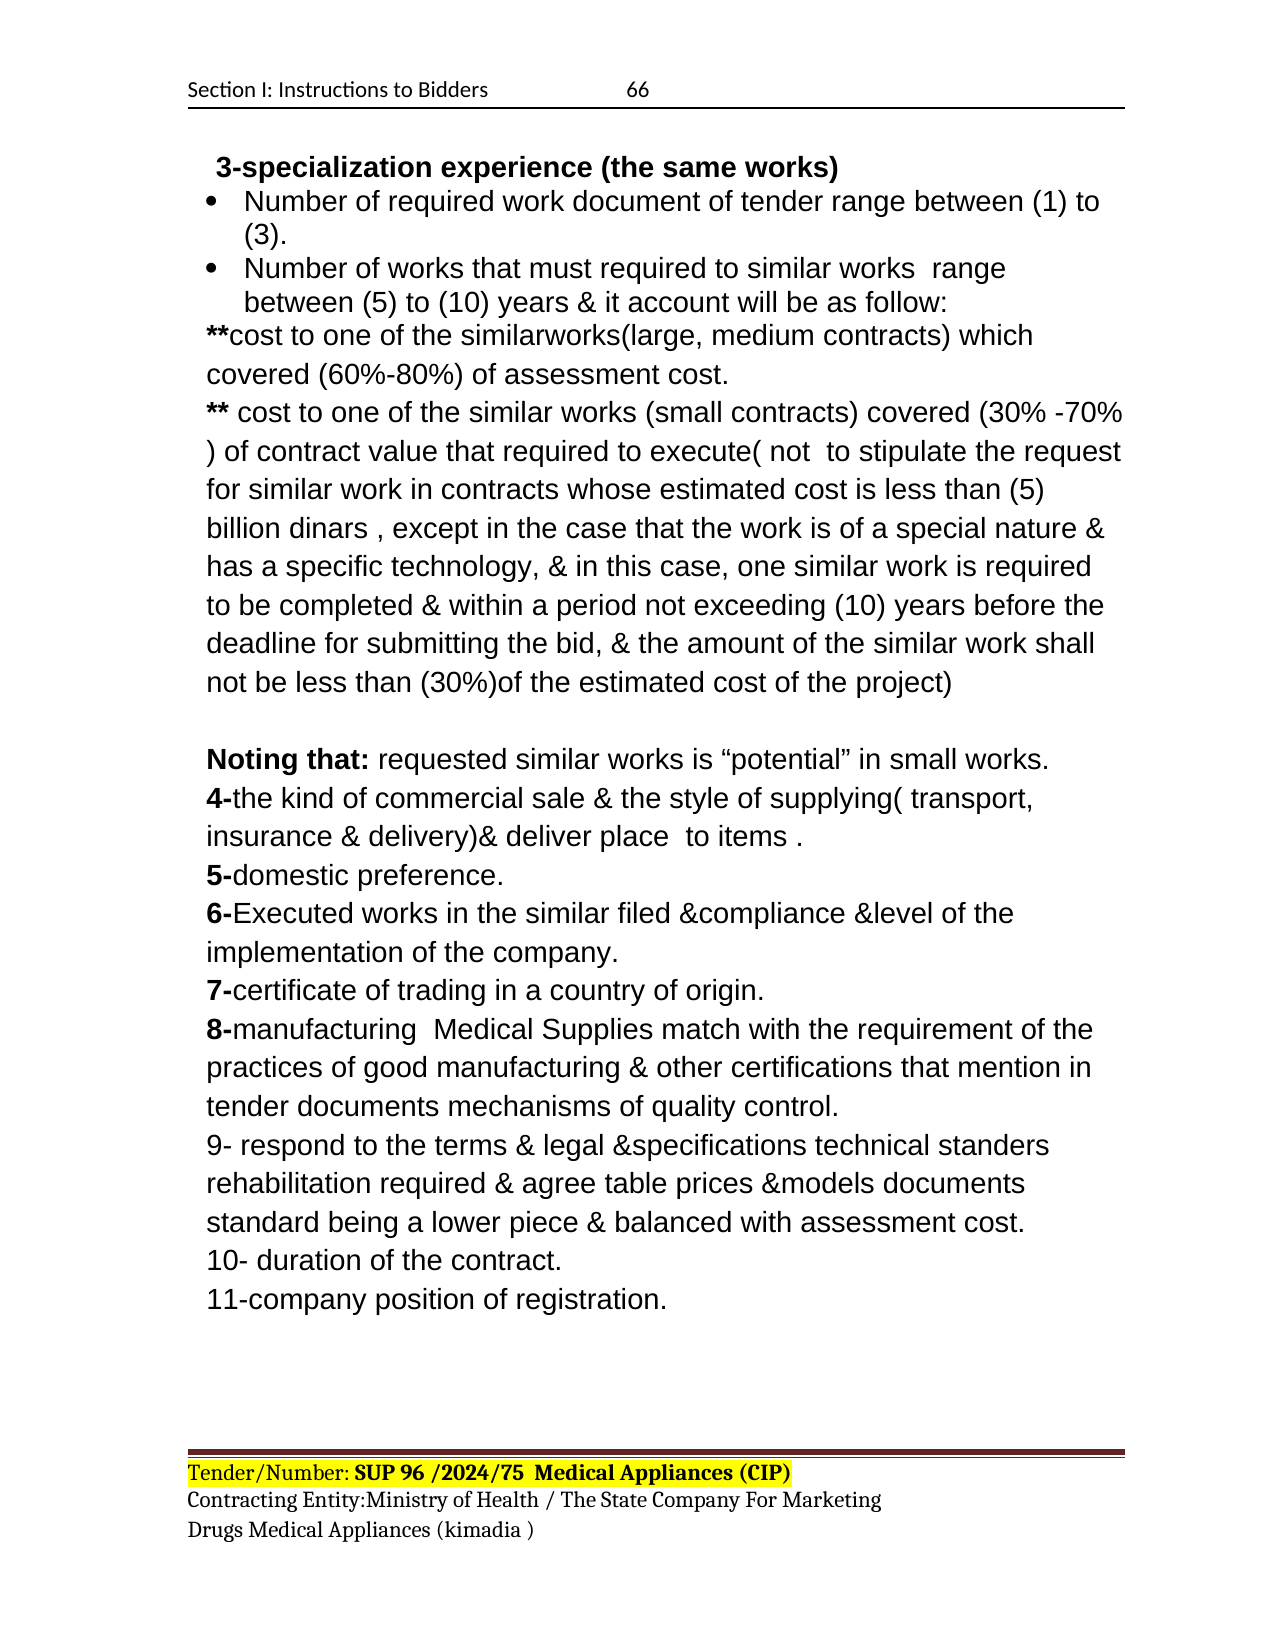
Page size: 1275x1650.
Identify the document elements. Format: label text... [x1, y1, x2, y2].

list Number of works that must required to similar works range between (5) to (10) years & it account will be as follow: [206, 251, 1125, 318]
text **cost to one of the similarworks(large, medium contracts) which covered (60%-80%) of assessment cost. [206, 318, 1125, 390]
text 11-company position of registration. [206, 1282, 1125, 1315]
text 10- duration of the contract. [206, 1243, 1125, 1277]
text 6-Executed works in the similar filed &compliance &level of the implementation of the company. [206, 896, 1125, 968]
text 5-domestic preference. [206, 858, 1125, 891]
list 3-specialization experience (the same works) [216, 150, 1125, 183]
text 8-manufacturing Medical Supplies match with the requirement of the practices of good manufacturing & other certifications that mention in tender documents mechanisms of quality control. [206, 1012, 1125, 1122]
text Noting that: requested similar works is “potential” in small works. [206, 742, 1125, 776]
list Number of required work document of tender range between (1) to (3). [206, 183, 1125, 251]
text 7-certificate of trading in a country of origin. [206, 973, 1125, 1007]
text 9- respond to the terms & legal &specifications technical standers rehabilitation required & agree table prices &models documents standard being a lower piece & balanced with assessment cost. [206, 1127, 1125, 1238]
text ** cost to one of the similar works (small contracts) covered (30% -70% ) of contract value that required to execute( not to stipulate the request for similar work in contracts whose estimated cost is less than (5) billion dinars , except in the case that the work is of a special nature & has a specific technology, & in this case, one similar work is required to be completed & within a period not exceeding (10) years before the deadline for submitting the bid, & the amount of the similar work shall not be less than (30%)of the estimated cost of the project) [206, 395, 1125, 698]
text 4-the kind of commercial sale & the style of supplying( transport, insurance & delivery)& deliver place to items . [206, 781, 1125, 853]
